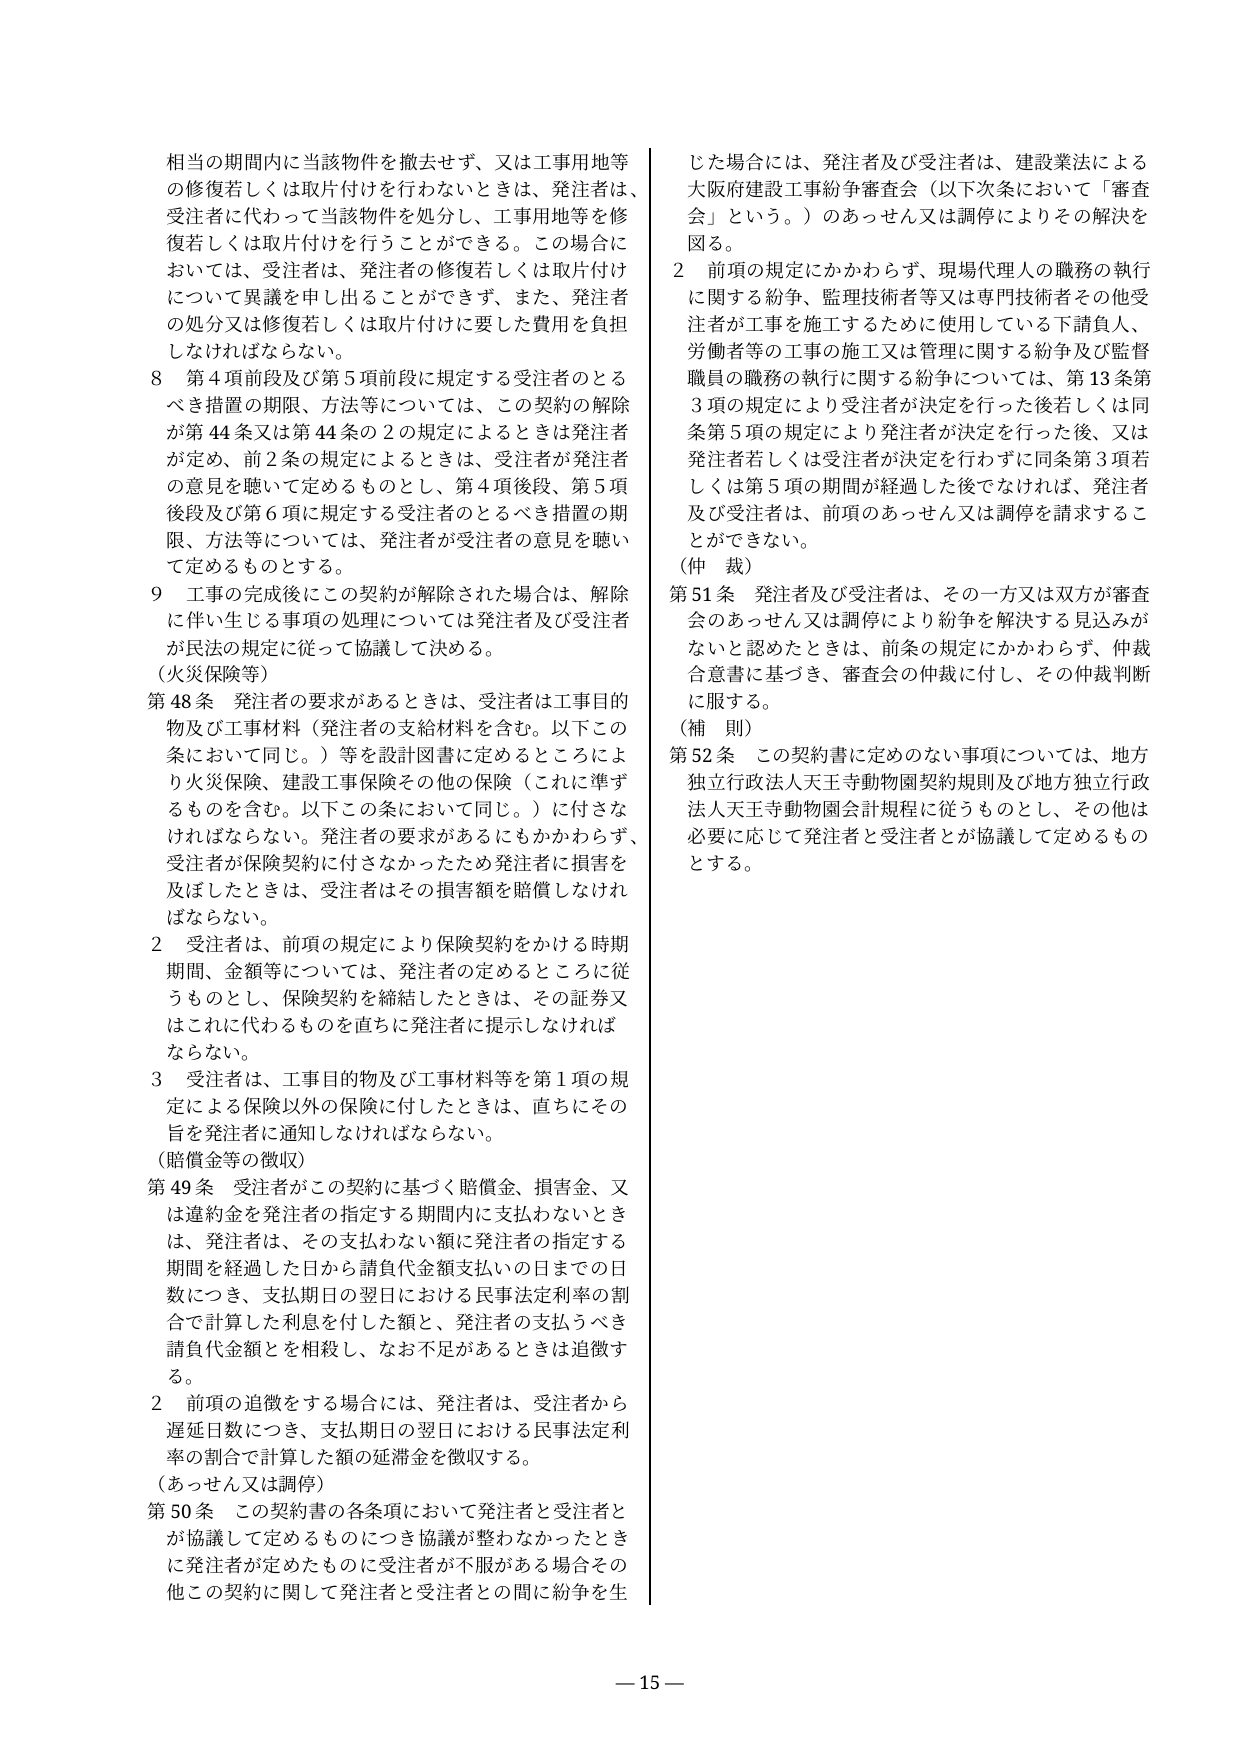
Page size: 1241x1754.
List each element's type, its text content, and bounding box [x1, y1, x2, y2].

text （あっせん又は調停） [148, 1470, 630, 1497]
text 第50条 この契約書の各条項において発注者と受注者とが協議して定めるものにつき協議が整わなかったときに発注者が定めたものに受注者が不服がある場合その他この契約に関して発注者と受注者との間に紛争を生じた場合には、発注者及び受注者は、建設業法による大阪府建設工事紛争審査会（以下次条において「審査会」という。）のあっせん又は調停によりその解決を図る。 [669, 148, 1152, 256]
text （火災保険等） [148, 660, 630, 687]
text ならない。 [148, 1038, 630, 1065]
text ２ 前項の追徴をする場合には、発注者は、受注者から遅延日数につき、支払期日の翌日における民事法定利率の割合で計算した額の延滞金を徴収する。 [148, 1389, 630, 1470]
text ８ 第４項前段及び第５項前段に規定する受注者のとるべき措置の期限、方法等については、この契約の解除が第44条又は第44条の２の規定によるときは発注者が定め、前２条の規定によるときは、受注者が発注者の意見を聴いて定めるものとし、第４項後段、第５項後段及び第６項に規定する受注者のとるべき措置の期限、方法等については、発注者が受注者の意見を聴いて定めるものとする。 [148, 363, 630, 579]
text 第49条 受注者がこの契約に基づく賠償金、損害金、又は違約金を発注者の指定する期間内に支払わないときは、発注者は、その支払わない額に発注者の指定する期間を経過した日から請負代金額支払いの日までの日数につき、支払期日の翌日における民事法定利率の割合で計算した利息を付した額と、発注者の支払うべき請負代金額とを相殺し、なお不足があるときは追徴する。 [148, 1173, 630, 1389]
text ２ 前項の規定にかかわらず、現場代理人の職務の執行に関する紛争、監理技術者等又は専門技術者その他受注者が工事を施工するために使用している下請負人、労働者等の工事の施工又は管理に関する紛争及び監督職員の職務の執行に関する紛争については、第13条第３項の規定により受注者が決定を行った後若しくは同条第５項の規定により発注者が決定を行った後、又は発注者若しくは受注者が決定を行わずに同条第３項若しくは第５項の期間が経過した後でなければ、発注者及び受注者は、前項のあっせん又は調停を請求することができない。 [669, 256, 1152, 552]
text 第48条 発注者の要求があるときは、受注者は工事目的物及び工事材料（発注者の支給材料を含む。以下この条において同じ。）等を設計図書に定めるところにより火災保険、建設工事保険その他の保険（これに準ずるものを含む。以下この条において同じ。）に付さなければならない。発注者の要求があるにもかかわらず、受注者が保険契約に付さなかったため発注者に損害を及ぼしたときは、受注者はその損害額を賠償しなければならない。 [148, 687, 630, 930]
text ９ 工事の完成後にこの契約が解除された場合は、解除に伴い生じる事項の処理については発注者及び受注者が民法の規定に従って協議して決める。 [148, 579, 630, 660]
text ２ 受注者は、前項の規定により保険契約をかける時期、期間、金額等については、発注者の定めるところに従うものとし、保険契約を締結したときは、その証券又はこれに代わるものを直ちに発注者に提示しなければ [148, 930, 630, 1038]
text 第51条 発注者及び受注者は、その一方又は双方が審査会のあっせん又は調停により紛争を解決する見込みがないと認めたときは、前条の規定にかかわらず、仲裁合意書に基づき、審査会の仲裁に付し、その仲裁判断に服する。 [669, 579, 1152, 714]
text （補 則） [669, 714, 1152, 741]
text （仲 裁） [669, 552, 1152, 579]
text （賠償金等の徴収） [148, 1146, 630, 1173]
text 第52条 この契約書に定めのない事項については、地方独立行政法人天王寺動物園契約規則及び地方独立行政法人天王寺動物園会計規程に従うものとし、その他は必要に応じて発注者と受注者とが協議して定めるものとする。 [669, 741, 1152, 876]
text 第50条 この契約書の各条項において発注者と受注者とが協議して定めるものにつき協議が整わなかったときに発注者が定めたものに受注者が不服がある場合その他この契約に関して発注者と受注者との間に紛争を生じた場合には、発注者及び受注者は、建設業法による大阪府建設工事紛争審査会（以下次条において「審査会」という。）のあっせん又は調停によりその解決を図る。 [148, 1497, 630, 1604]
text ３ 受注者は、工事目的物及び工事材料等を第１項の規定による保険以外の保険に付したときは、直ちにその旨を発注者に通知しなければならない。 [148, 1065, 630, 1146]
